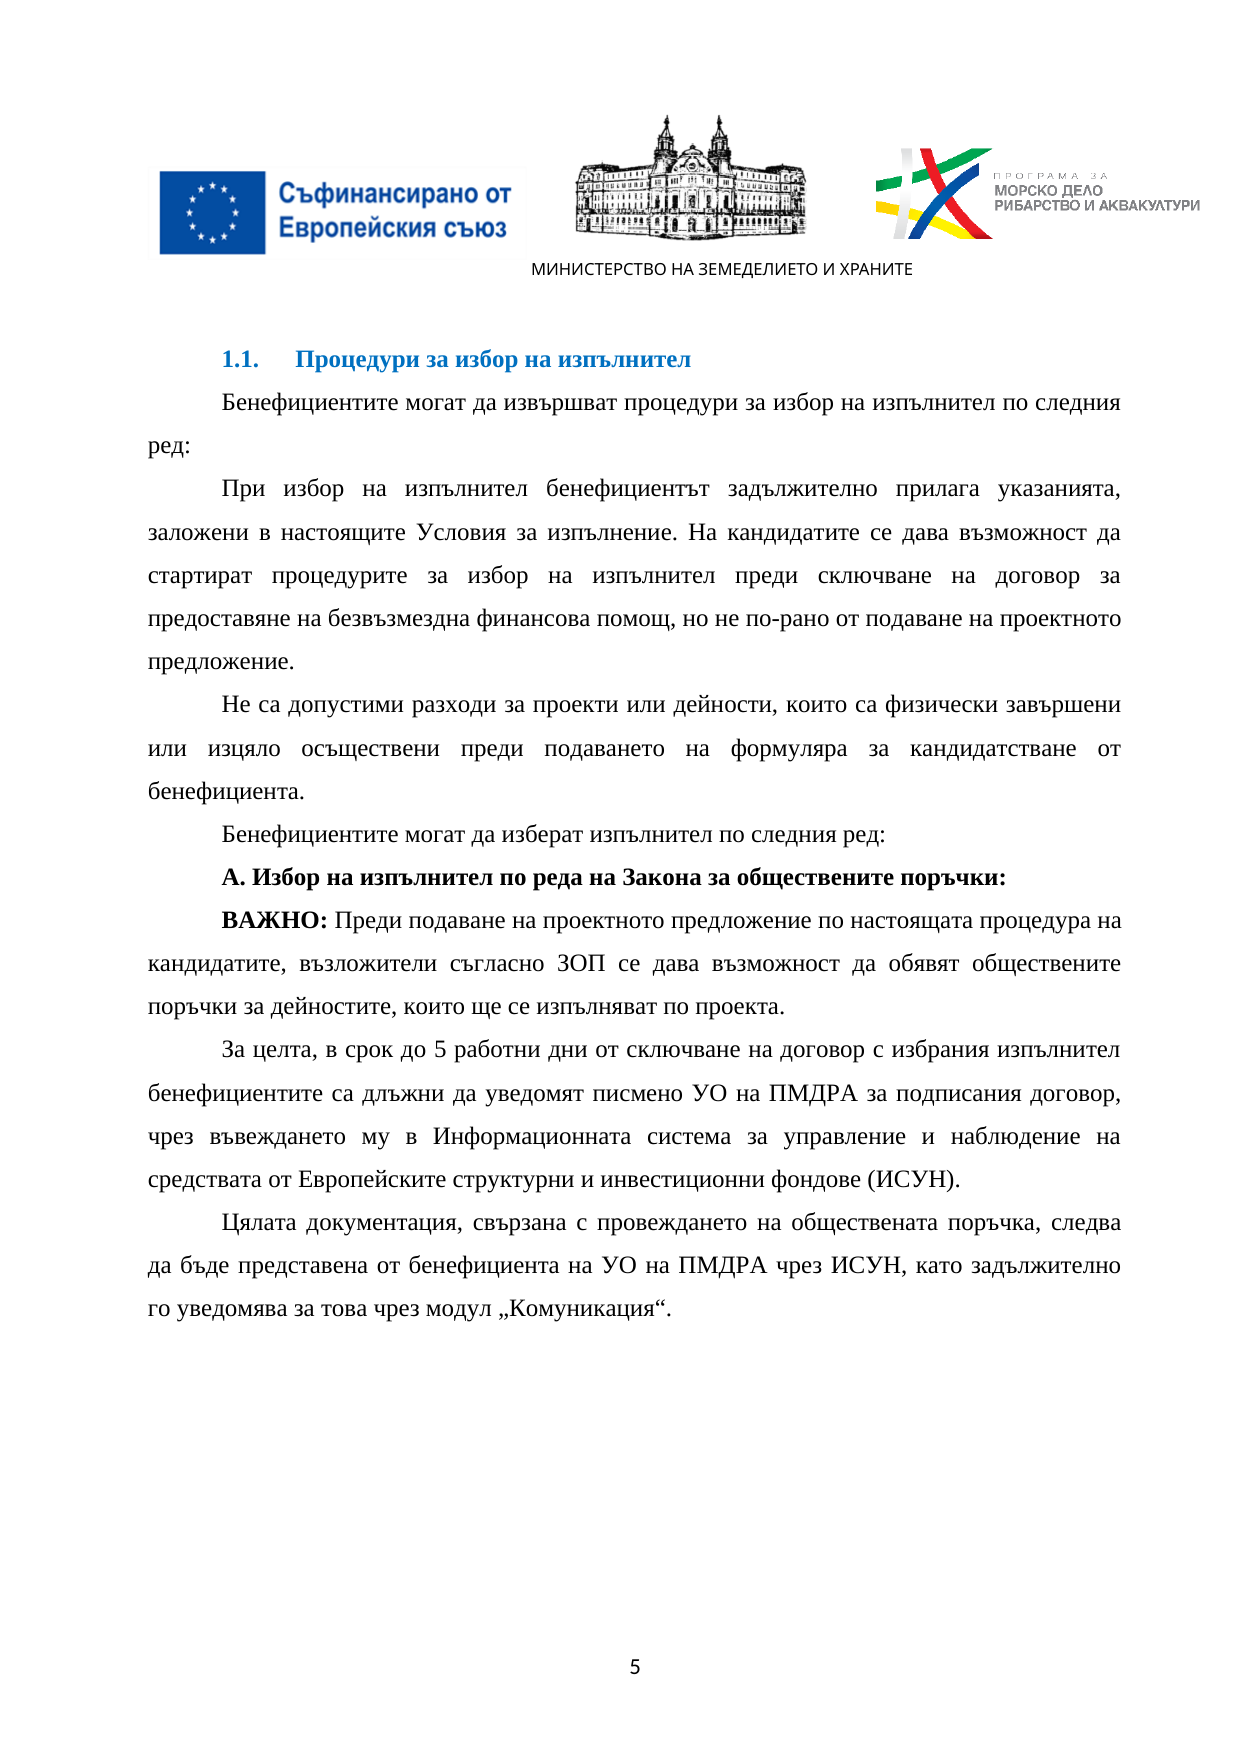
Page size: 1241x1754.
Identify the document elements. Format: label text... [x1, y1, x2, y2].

text Не са допустими разходи за проекти или дейности, които са физически завършени или изцяло осъществени преди подаването на формуляра за кандидатстване от бенефициента. [148, 689, 1122, 804]
text А. Избор на изпълнител по реда на Закона за обществените поръчки: [148, 862, 1122, 891]
text Цялата документация, свързана с провеждането на обществената поръчка, следва да бъде представена от бенефициента на УО на ПМДРА чрез ИСУН, като задължително го уведомява за това чрез модул „Комуникация“. [148, 1207, 1122, 1322]
text Бенефициентите могат да извършват процедури за избор на изпълнител по следния ред: [148, 387, 1122, 459]
text За целта, в срок до 5 работни дни от сключване на договор с избрания изпълнител бенефициентите са длъжни да уведомят писмено УО на ПМДРА за подписания договор, чрез въвеждането му в Информационната система за управление и наблюдение на средствата от Европейските структурни и инвестиционни фондове (ИСУН). [148, 1034, 1122, 1193]
text 1.1. Процедури за избор на изпълнител [148, 344, 1122, 373]
text ВАЖНО: Преди подаване на проектното предложение по настоящата процедура на кандидатите, възложители съгласно ЗОП се дава възможност да обявят обществените поръчки за дейностите, които ще се изпълняват по проекта. [148, 905, 1122, 1020]
picture [569, 112, 814, 243]
picture [863, 131, 1213, 262]
text При избор на изпълнител бенефициентът задължително прилага указанията, заложени в настоящите Условия за изпълнение. На кандидатите се дава възможност да стартират процедурите за избор на изпълнител преди сключване на договор за предоставяне на безвъзмездна финансова помощ, но не по-рано от подаване на проектното предложение. [148, 473, 1122, 675]
text Бенефициентите могат да изберат изпълнител по следния ред: [148, 819, 1122, 848]
picture [147, 166, 528, 261]
